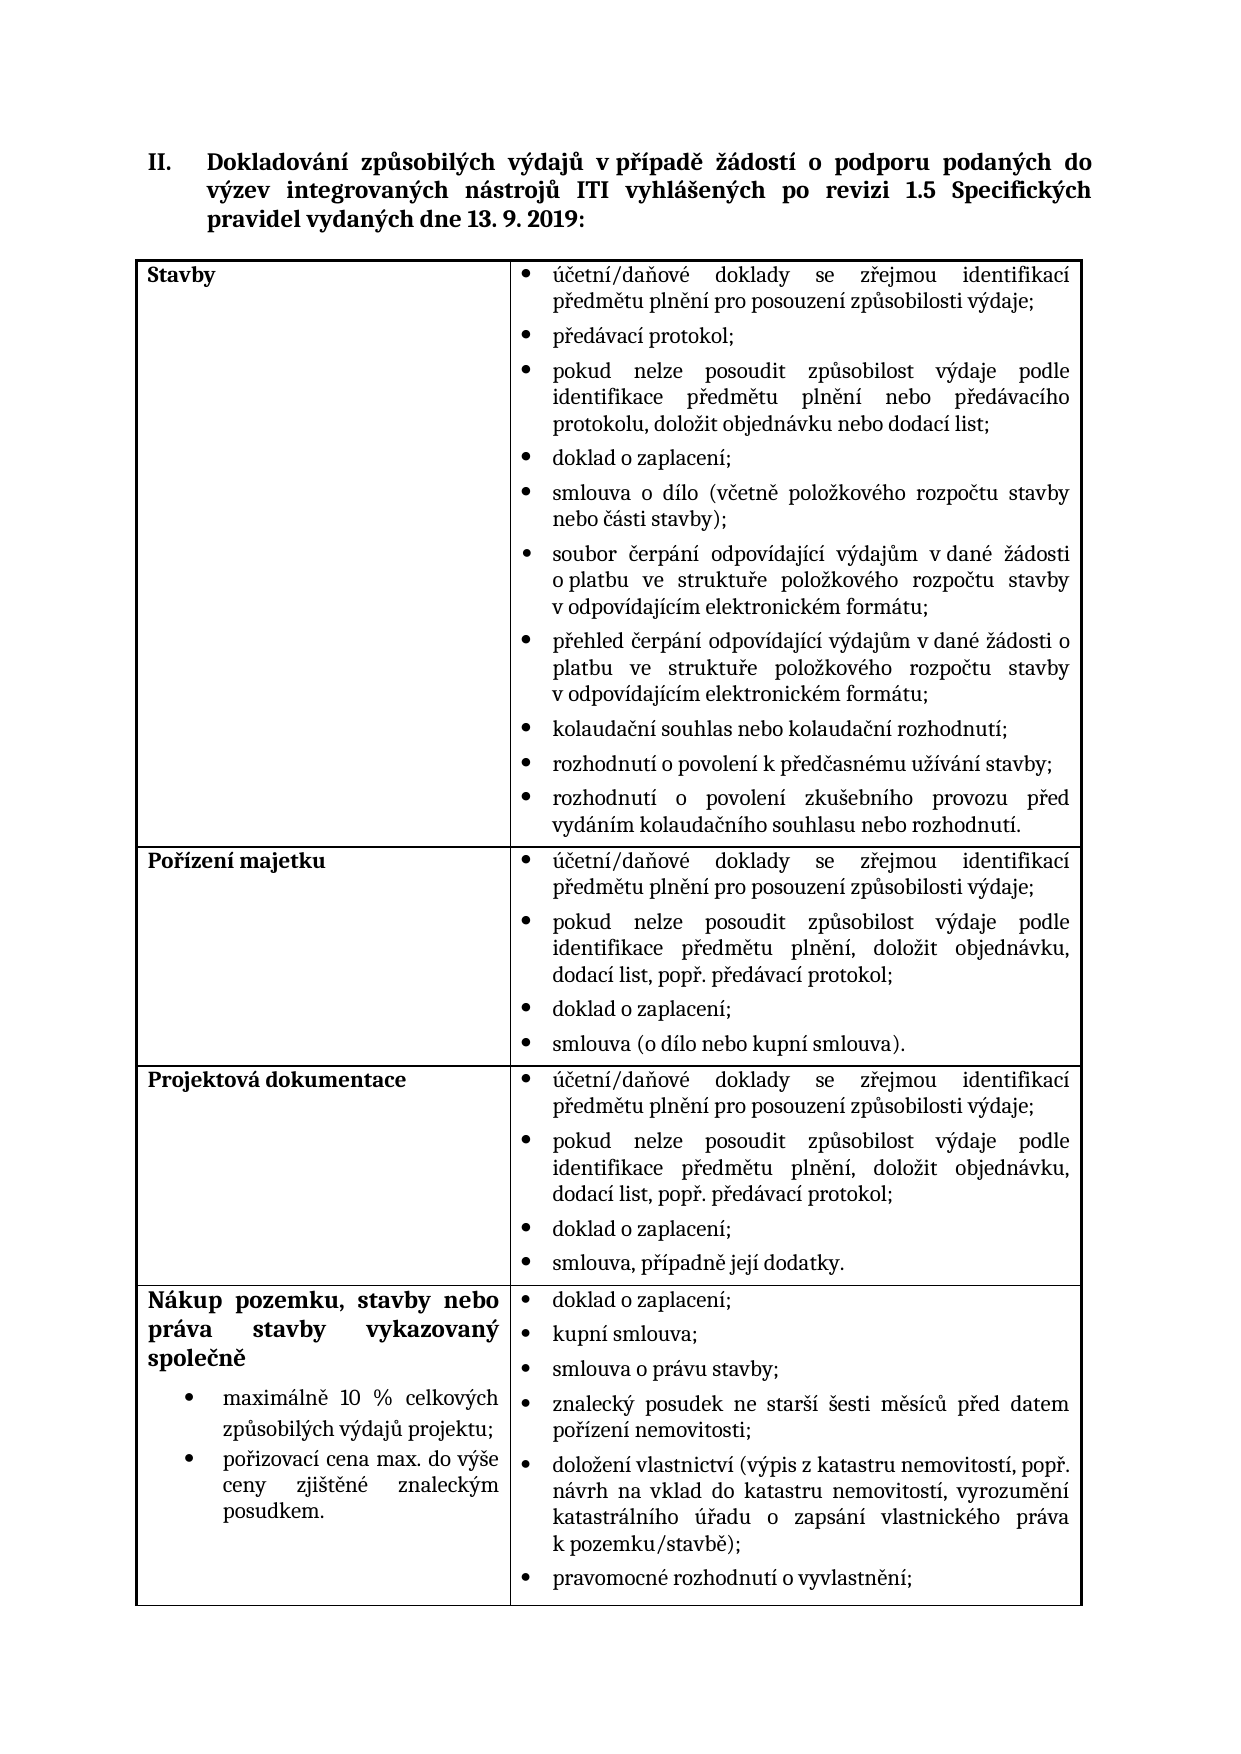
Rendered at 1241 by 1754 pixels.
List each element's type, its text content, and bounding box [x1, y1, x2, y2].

list Dokladování způsobilých výdajů v případě žádostí o podporu podaných do výzev integrovaných nástrojů ITI vyhlášených po revizi 1.5 Specifických pravidel vydaných dne 13. 9. 2019: [148, 148, 1093, 234]
table_header účetní/daňové doklady se zřejmou identifikací předmětu plnění pro posouzení způsobilosti výdaje; předávací protokol; pokud nelze posoudit způsobilost výdaje podle identifikace předmětu plnění nebo předávacího protokolu, doložit objednávku nebo dodací list; doklad o zaplacení; smlouva o dílo (včetně položkového rozpočtu stavby nebo části stavby); soubor čerpání odpovídající výdajům v dané žádosti o platbu ve struktuře položkového rozpočtu stavby v odpovídajícím elektronickém formátu; přehled čerpání odpovídající výdajům v dané žádosti o platbu ve struktuře položkového rozpočtu stavby v odpovídajícím elektronickém formátu; kolaudační souhlas nebo kolaudační rozhodnutí; rozhodnutí o povolení k předčasnému užívání stavby; rozhodnutí o povolení zkušebního provozu před vydáním kolaudačního souhlasu nebo rozhodnutí. [511, 262, 1080, 846]
table_cell účetní/daňové doklady se zřejmou identifikací předmětu plnění pro posouzení způsobilosti výdaje; pokud nelze posoudit způsobilost výdaje podle identifikace předmětu plnění, doložit objednávku, dodací list, popř. předávací protokol; doklad o zaplacení; smlouva, případně její dodatky. [511, 1067, 1080, 1285]
table_cell účetní/daňové doklady se zřejmou identifikací předmětu plnění pro posouzení způsobilosti výdaje; pokud nelze posoudit způsobilost výdaje podle identifikace předmětu plnění, doložit objednávku, dodací list, popř. předávací protokol; doklad o zaplacení; smlouva (o dílo nebo kupní smlouva). [511, 848, 1080, 1065]
table_header Stavby [138, 262, 510, 846]
table_cell Pořízení majetku [138, 848, 510, 1065]
table_cell Projektová dokumentace [138, 1067, 510, 1285]
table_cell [511, 1286, 1080, 1605]
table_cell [138, 1286, 510, 1605]
